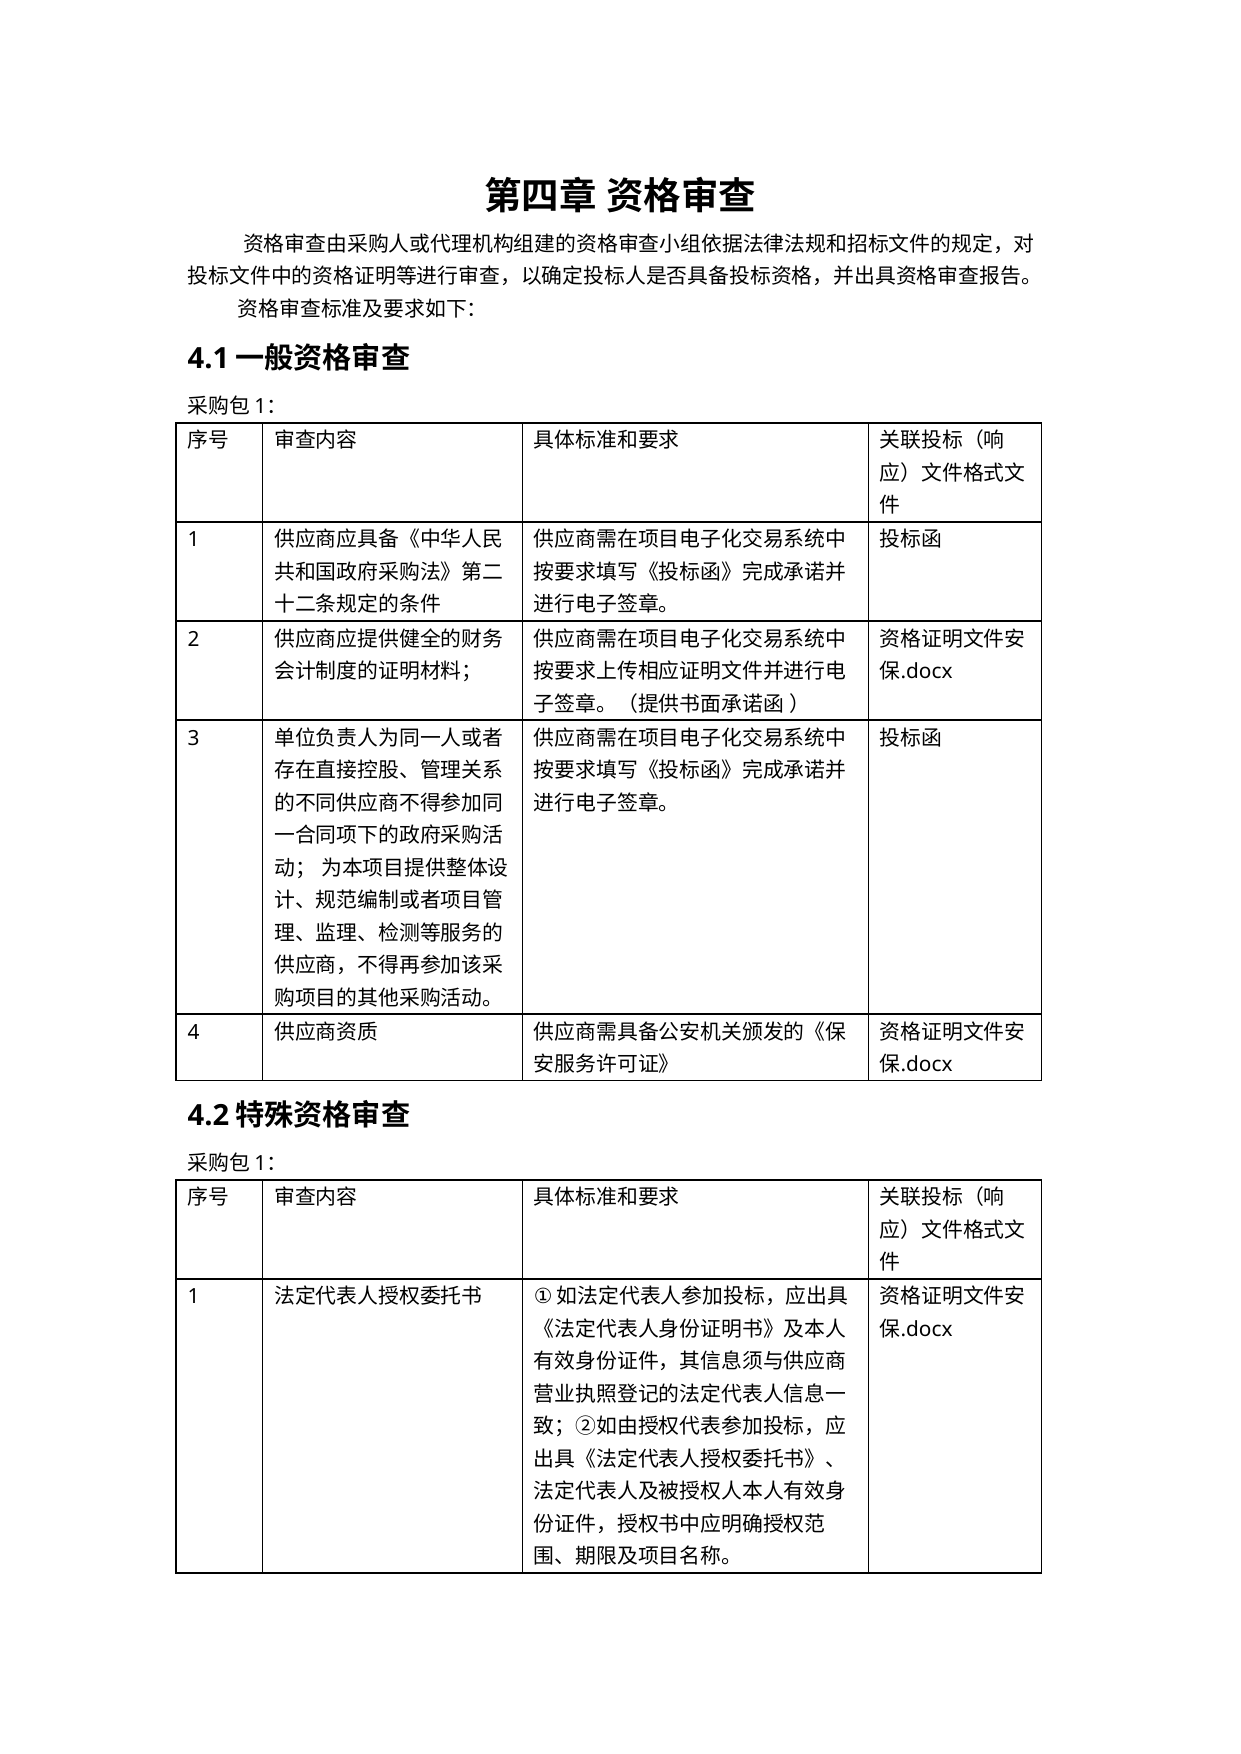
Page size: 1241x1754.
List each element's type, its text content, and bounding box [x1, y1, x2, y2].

table_cell 投标函 [869, 523, 1041, 620]
table_cell 法定代表人授权委托书 [263, 1280, 522, 1572]
text 资格审查由采购人或代理机构组建的资格审查小组依据法律法规和招标文件的规定，对投标文件中的资格证明等进行审查，以确定投标人是否具备投标资格，并出具资格审查报告。 [187, 227, 1053, 292]
table_cell 1 [177, 523, 262, 620]
table_cell ①如法定代表人参加投标，应出具《法定代表人身份证明书》及本人有效身份证件，其信息须与供应商营业执照登记的法定代表人信息一致；②如由授权代表参加投标，应出具《法定代表人授权委托书》、法定代表人及被授权人本人有效身份证件，授权书中应明确授权范围、期限及项目名称。 [523, 1280, 868, 1572]
table_cell 供应商需在项目电子化交易系统中按要求填写《投标函》完成承诺并进行电子签章。 [523, 721, 868, 1013]
table_cell 资格证明文件安保.docx [869, 622, 1041, 719]
table_cell 资格证明文件安保.docx [869, 1280, 1041, 1572]
table_header 关联投标（响应）文件格式文件 [869, 424, 1041, 521]
table_cell 4 [177, 1015, 262, 1080]
table_cell 1 [177, 1280, 262, 1572]
table_cell 供应商需具备公安机关颁发的《保安服务许可证》 [523, 1015, 868, 1080]
text 第四章 资格审查 [187, 162, 1053, 227]
table_header 具体标准和要求 [523, 424, 868, 521]
text 4.1一般资格审查 [187, 324, 1053, 389]
table_cell 2 [177, 622, 262, 719]
table_cell 资格证明文件安保.docx [869, 1015, 1041, 1080]
table_cell 供应商需在项目电子化交易系统中按要求上传相应证明文件并进行电子签章。（提供书面承诺函 ） [523, 622, 868, 719]
table_header 审查内容 [263, 424, 522, 521]
table_header 序号 [177, 1181, 262, 1278]
table_cell 投标函 [869, 721, 1041, 1013]
table_cell 供应商资质 [263, 1015, 522, 1080]
table_header 序号 [177, 424, 262, 521]
table_header 审查内容 [263, 1181, 522, 1278]
text 采购包1： [187, 389, 1053, 422]
table_cell 供应商应具备《中华人民共和国政府采购法》第二十二条规定的条件 [263, 523, 522, 620]
table_header 具体标准和要求 [523, 1181, 868, 1278]
table_cell 供应商需在项目电子化交易系统中按要求填写《投标函》完成承诺并进行电子签章。 [523, 523, 868, 620]
table_cell 单位负责人为同一人或者存在直接控股、管理关系的不同供应商不得参加同一合同项下的政府采购活动； 为本项目提供整体设计、规范编制或者项目管理、监理、检测等服务的供应商，不得再参加该采购项目的其他采购活动。 [263, 721, 522, 1013]
table_cell 3 [177, 721, 262, 1013]
table_header 关联投标（响应）文件格式文件 [869, 1181, 1041, 1278]
text 4.2特殊资格审查 [187, 1081, 1053, 1146]
text 资格审查标准及要求如下： [187, 292, 1053, 324]
text 采购包1： [187, 1146, 1053, 1179]
table_cell 供应商应提供健全的财务会计制度的证明材料； [263, 622, 522, 719]
